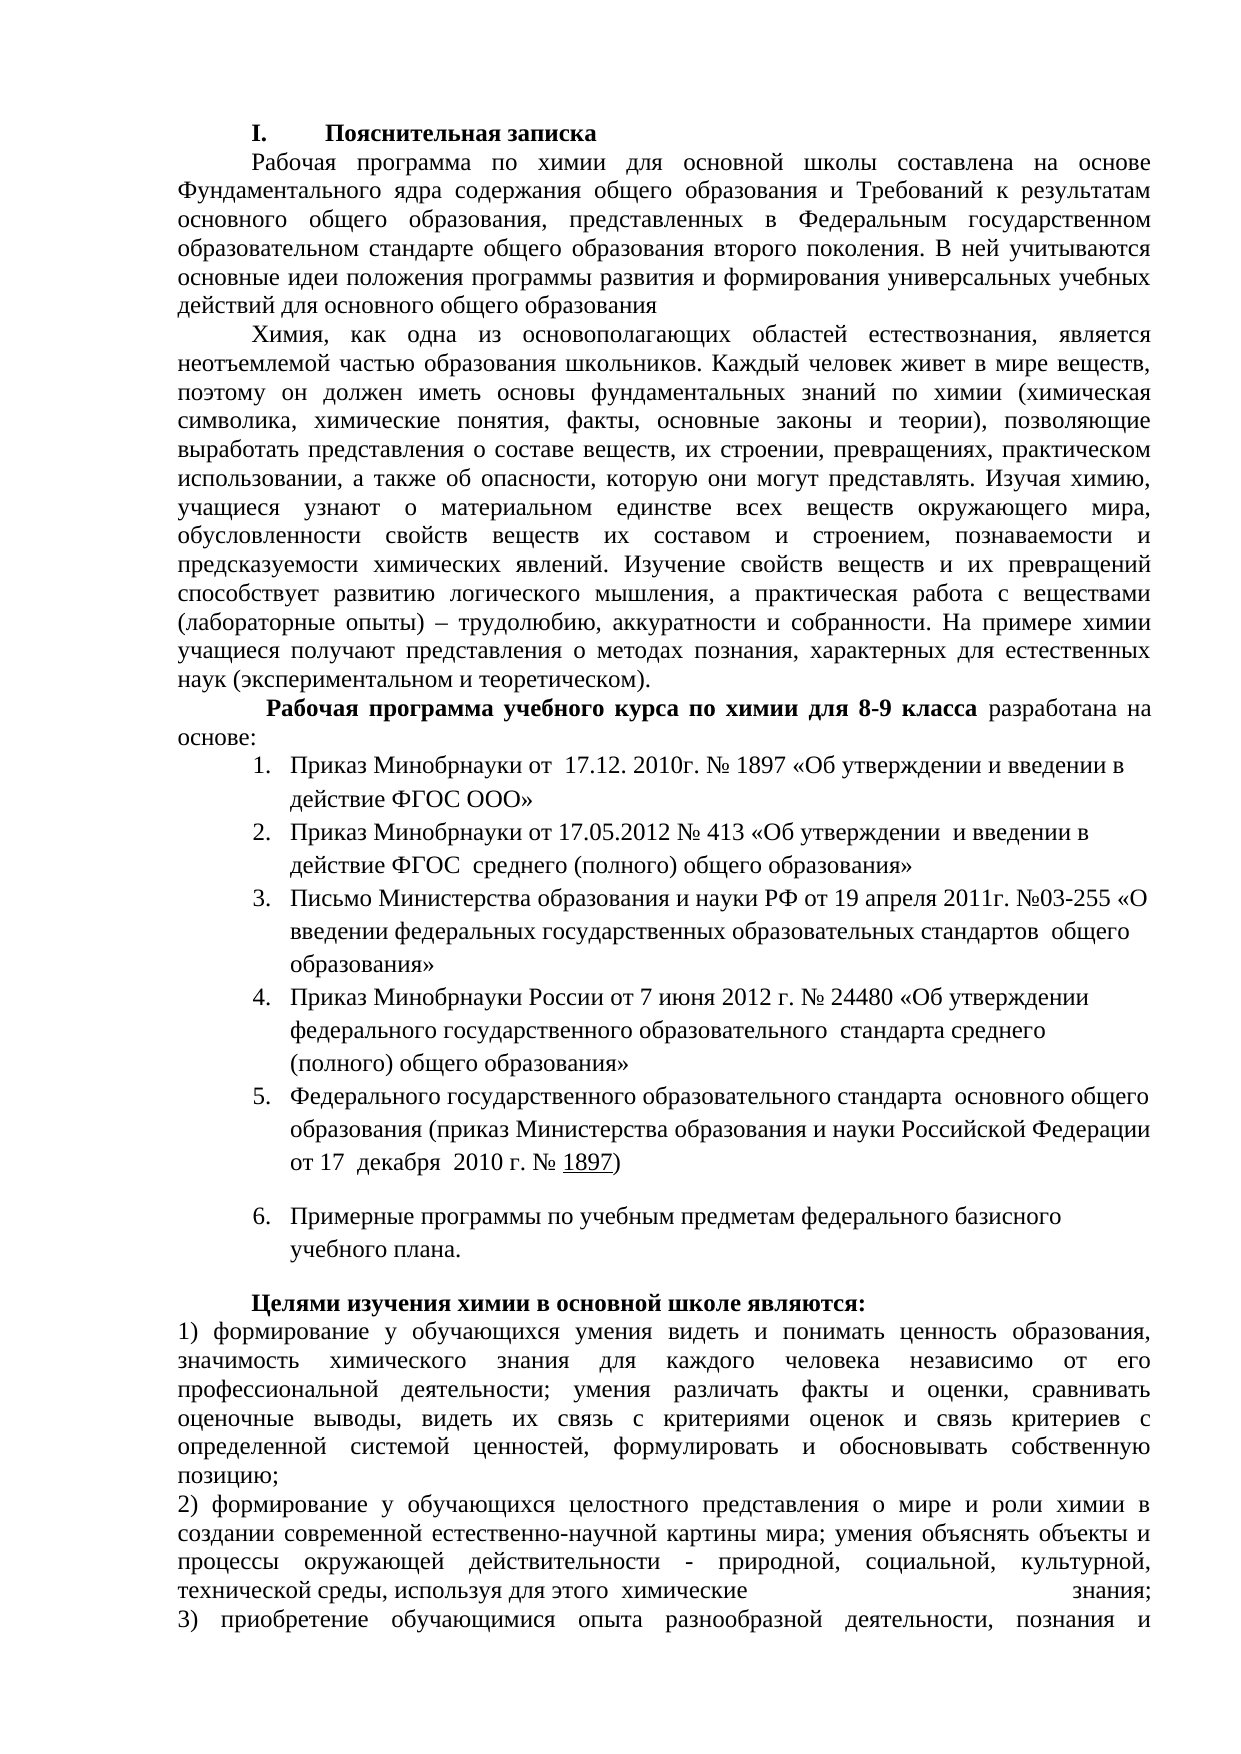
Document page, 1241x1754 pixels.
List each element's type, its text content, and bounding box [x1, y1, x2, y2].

list Приказ Минобрнауки от 17.12. 2010г. № 1897 «Об утверждении и введении в действие ФГОС ООО» [252, 751, 1152, 812]
text 1) формирование у обучающихся умения видеть и понимать ценность образования, значимость химического знания для каждого человека независимо от его профессиональной деятельности; умения различать факты и оценки, сравнивать оценочные выводы, видеть их связь с критериями оценок и связь критериев с определенной системой ценностей, формулировать и обосновывать собственную позицию; [177, 1316, 1152, 1489]
text Химия, как одна из основополагающих областей естествознания, является неотъемлемой частью образования школьников. Каждый человек живет в мире веществ, поэтому он должен иметь основы фундаментальных знаний по химии (химическая символика, химические понятия, факты, основные законы и теории), позволяющие выработать представления о составе веществ, их строении, превращениях, практическом использовании, а также об опасности, которую они могут представлять. Изучая химию, учащиеся узнают о материальном единстве всех веществ окружающего мира, обусловленности свойств веществ их составом и строением, познаваемости и предсказуемости химических явлений. Изучение свойств веществ и их превращений способствует развитию логического мышления, а практическая работа с веществами (лабораторные опыты) – трудолюбию, аккуратности и собранности. На примере химии учащиеся получают представления о методах познания, характерных для естественных наук (экспериментальном и теоретическом). [177, 319, 1152, 693]
list Письмо Министерства образования и науки РФ от 19 апреля 2011г. №03-255 «О введении федеральных государственных образовательных стандартов общего образования» [252, 883, 1152, 977]
text Целями изучения химии в основной школе являются: [177, 1288, 1152, 1316]
list Примерные программы по учебным предметам федерального базисного учебного плана. [252, 1201, 1152, 1262]
list Приказ Минобрнауки от 17.05.2012 № 413 «Об утверждении и введении в действие ФГОС среднего (полного) общего образования» [252, 817, 1152, 878]
list Приказ Минобрнауки России от 7 июня 2012 г. № 24480 «Об утверждении федерального государственного образовательного стандарта среднего (полного) общего образования» [252, 982, 1152, 1077]
list Пояснительная записка [177, 118, 1152, 147]
text Рабочая программа учебного курса по химии для 8-9 класса разработана на основе: [177, 693, 1152, 751]
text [177, 1489, 1152, 1633]
text Рабочая программа по химии для основной школы составлена на основе Фундаментального ядра содержания общего образования и Требований к результатам основного общего образования, представленных в Федеральным государственном образовательном стандарте общего образования второго поколения. В ней учитываются основные идеи положения программы развития и формирования универсальных учебных действий для основного общего образования [177, 147, 1152, 319]
list Федерального государственного образовательного стандарта основного общего образования (приказ Министерства образования и науки Российской Федерации от 17 декабря . № 1897) [252, 1081, 1152, 1176]
